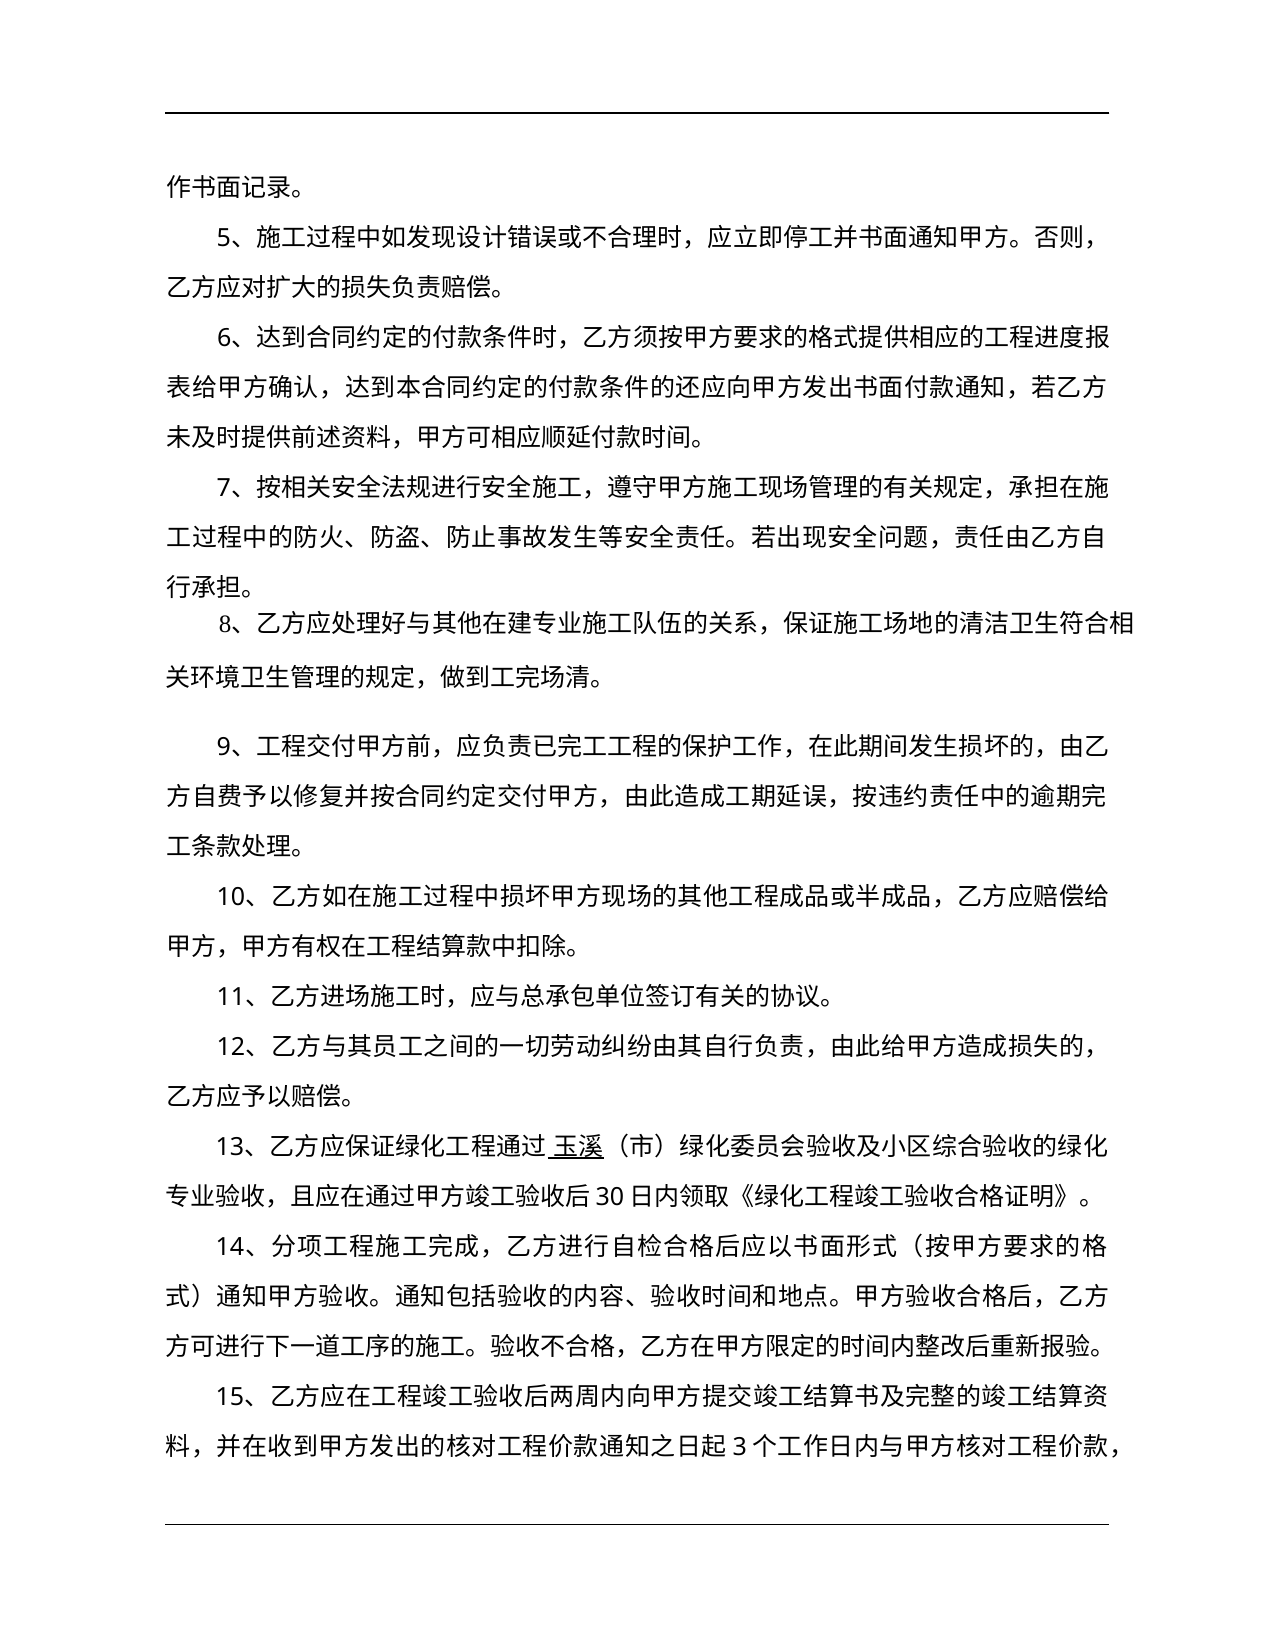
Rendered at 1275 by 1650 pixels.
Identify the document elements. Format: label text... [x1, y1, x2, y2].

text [166, 153, 1109, 203]
text 9、工程交付甲方前，应负责已完工工程的保护工作，在此期间发生损坏的，由乙方自费予以修复并按合同约定交付甲方，由此造成工期延误，按违约责任中的逾期完工条款处理。 [166, 712, 1109, 862]
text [165, 1362, 1109, 1462]
text 13、乙方应保证绿化工程通过 玉溪（市）绿化委员会验收及小区综合验收的绿化专业验收，且应在通过甲方竣工验收后30日内领取《绿化工程竣工验收合格证明》。 [165, 1112, 1109, 1212]
text 7、按相关安全法规进行安全施工，遵守甲方施工现场管理的有关规定，承担在施工过程中的防火、防盗、防止事故发生等安全责任。若出现安全问题，责任由乙方自行承担。 [166, 453, 1109, 603]
text 14、分项工程施工完成，乙方进行自检合格后应以书面形式（按甲方要求的格式）通知甲方验收。通知包括验收的内容、验收时间和地点。甲方验收合格后，乙方方可进行下一道工序的施工。验收不合格，乙方在甲方限定的时间内整改后重新报验。 [165, 1212, 1109, 1362]
text 8、乙方应处理好与其他在建专业施工队伍的关系，保证施工场地的清洁卫生符合相关环境卫生管理的规定，做到工完场清。 [165, 603, 1138, 694]
text 6、达到合同约定的付款条件时，乙方须按甲方要求的格式提供相应的工程进度报表给甲方确认，达到本合同约定的付款条件的还应向甲方发出书面付款通知，若乙方未及时提供前述资料，甲方可相应顺延付款时间。 [167, 303, 1109, 453]
text 5、施工过程中如发现设计错误或不合理时，应立即停工并书面通知甲方。否则，乙方应对扩大的损失负责赔偿。 [166, 203, 1109, 303]
text 12、乙方与其员工之间的一切劳动纠纷由其自行负责，由此给甲方造成损失的，乙方应予以赔偿。 [166, 1012, 1109, 1112]
text 11、乙方进场施工时，应与总承包单位签订有关的协议。 [166, 962, 1109, 1012]
text 10、乙方如在施工过程中损坏甲方现场的其他工程成品或半成品，乙方应赔偿给甲方，甲方有权在工程结算款中扣除。 [166, 862, 1109, 962]
